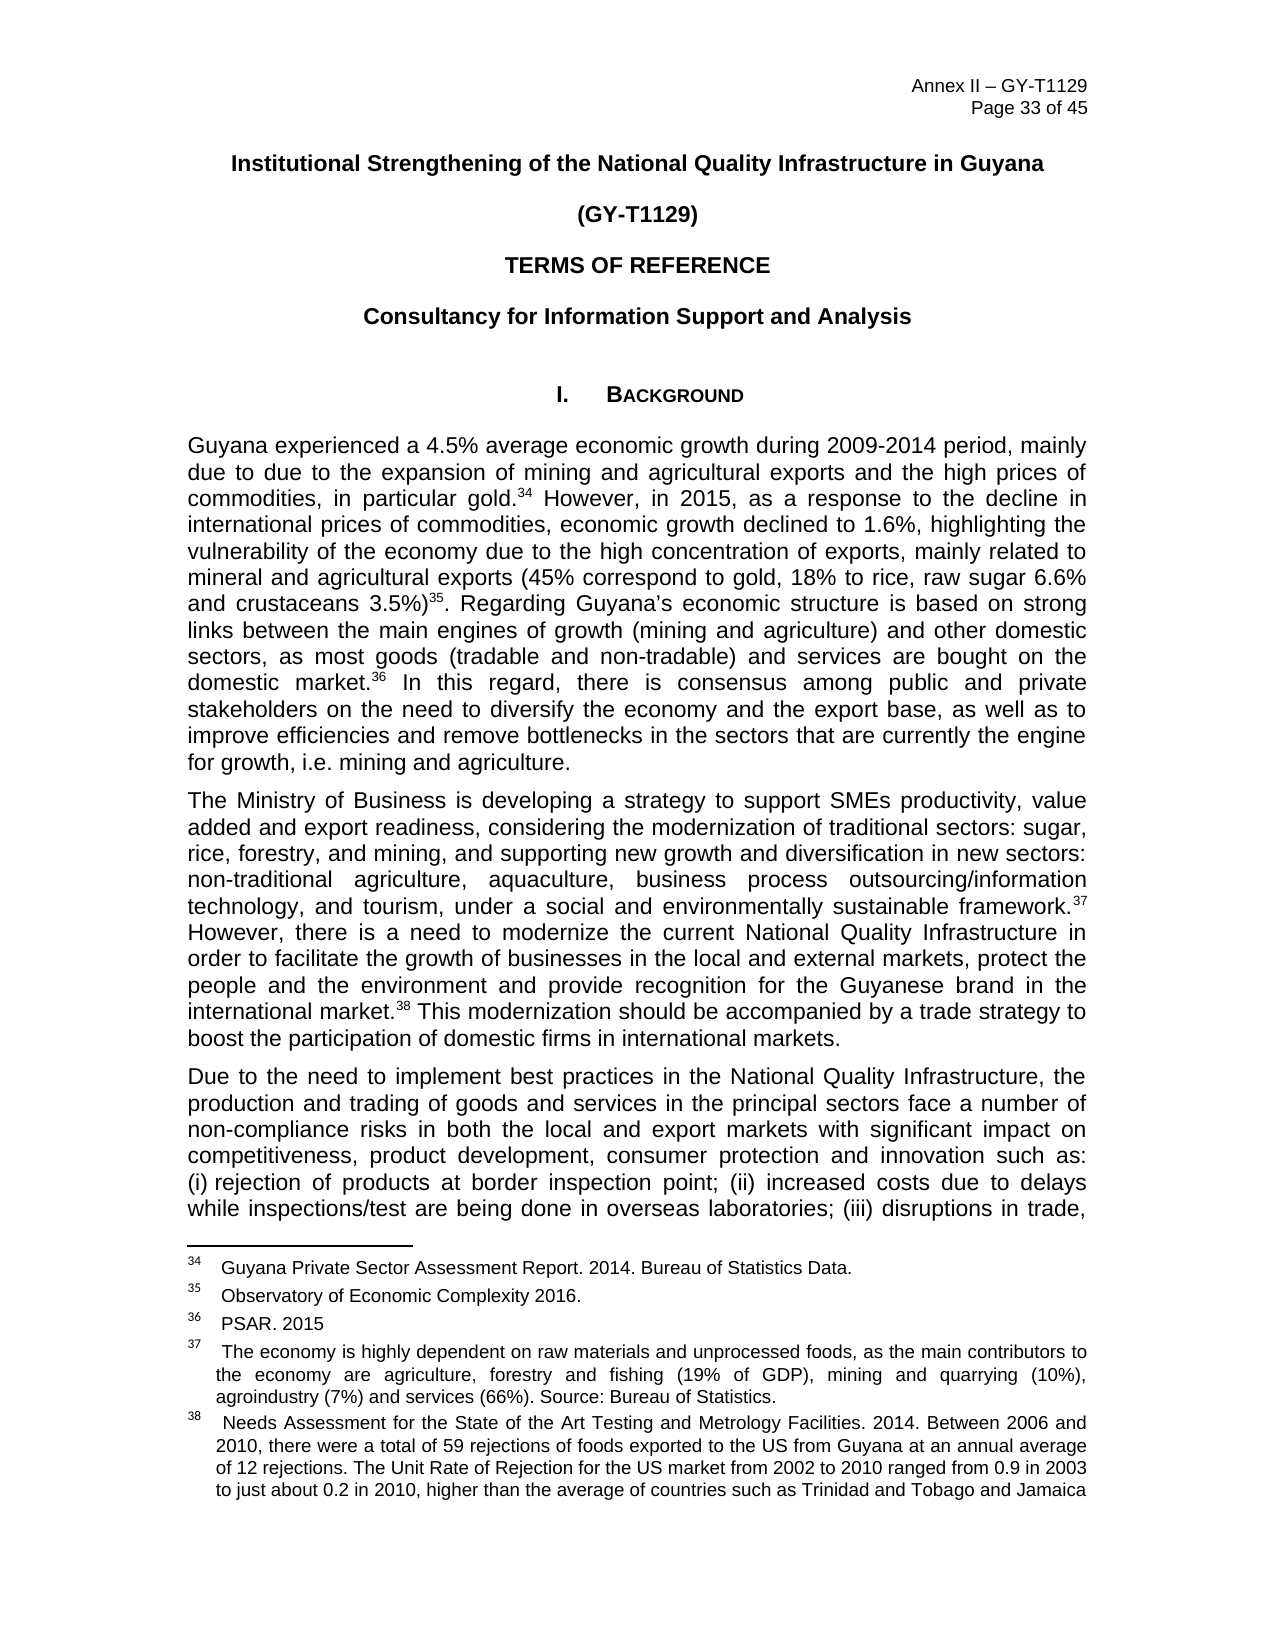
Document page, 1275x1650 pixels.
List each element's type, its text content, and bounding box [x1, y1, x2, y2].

text The Ministry of Business is developing a strategy to support SMEs productivity, value added and export readiness, considering the modernization of traditional sectors: sugar, rice, forestry, and mining, and supporting new growth and diversification in new sectors: non-traditional agriculture, aquaculture, business process outsourcing/information technology, and tourism, under a social and environmentally sustainable framework. However, there is a need to modernize the current National Quality Infrastructure in order to facilitate the growth of businesses in the local and external markets, protect the people and the environment and provide recognition for the Guyanese brand in the international market. This modernization should be accompanied by a trade strategy to boost the participation of domestic firms in international markets. [187, 787, 1087, 1051]
text Institutional Strengthening of the National Quality Infrastructure in Guyana [187, 150, 1087, 176]
text Guyana experienced a 4.5% average economic growth during 2009-2014 period, mainly due to due to the expansion of mining and agricultural exports and the high prices of commodities, in particular gold. However, in 2015, as a response to the decline in international prices of commodities, economic growth declined to 1.6%, highlighting the vulnerability of the economy due to the high concentration of exports, mainly related to mineral and agricultural exports (45% correspond to gold, 18% to rice, raw sugar 6.6% and crustaceans 3.5%). Regarding Guyana’s economic structure is based on strong links between the main engines of growth (mining and agriculture) and other domestic sectors, as most goods (tradable and non-tradable) and services are bought on the domestic market. In this regard, there is consensus among public and private stakeholders on the need to diversify the economy and the export base, as well as to improve efficiencies and remove bottlenecks in the sectors that are currently the engine for growth, i.e. mining and agriculture. [187, 432, 1087, 775]
text (GY-T1129) [187, 201, 1087, 227]
text TERMS OF REFERENCE [187, 252, 1087, 278]
list Background [225, 381, 1087, 407]
text Consultancy for Information Support and Analysis [187, 303, 1087, 329]
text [187, 1063, 1087, 1221]
